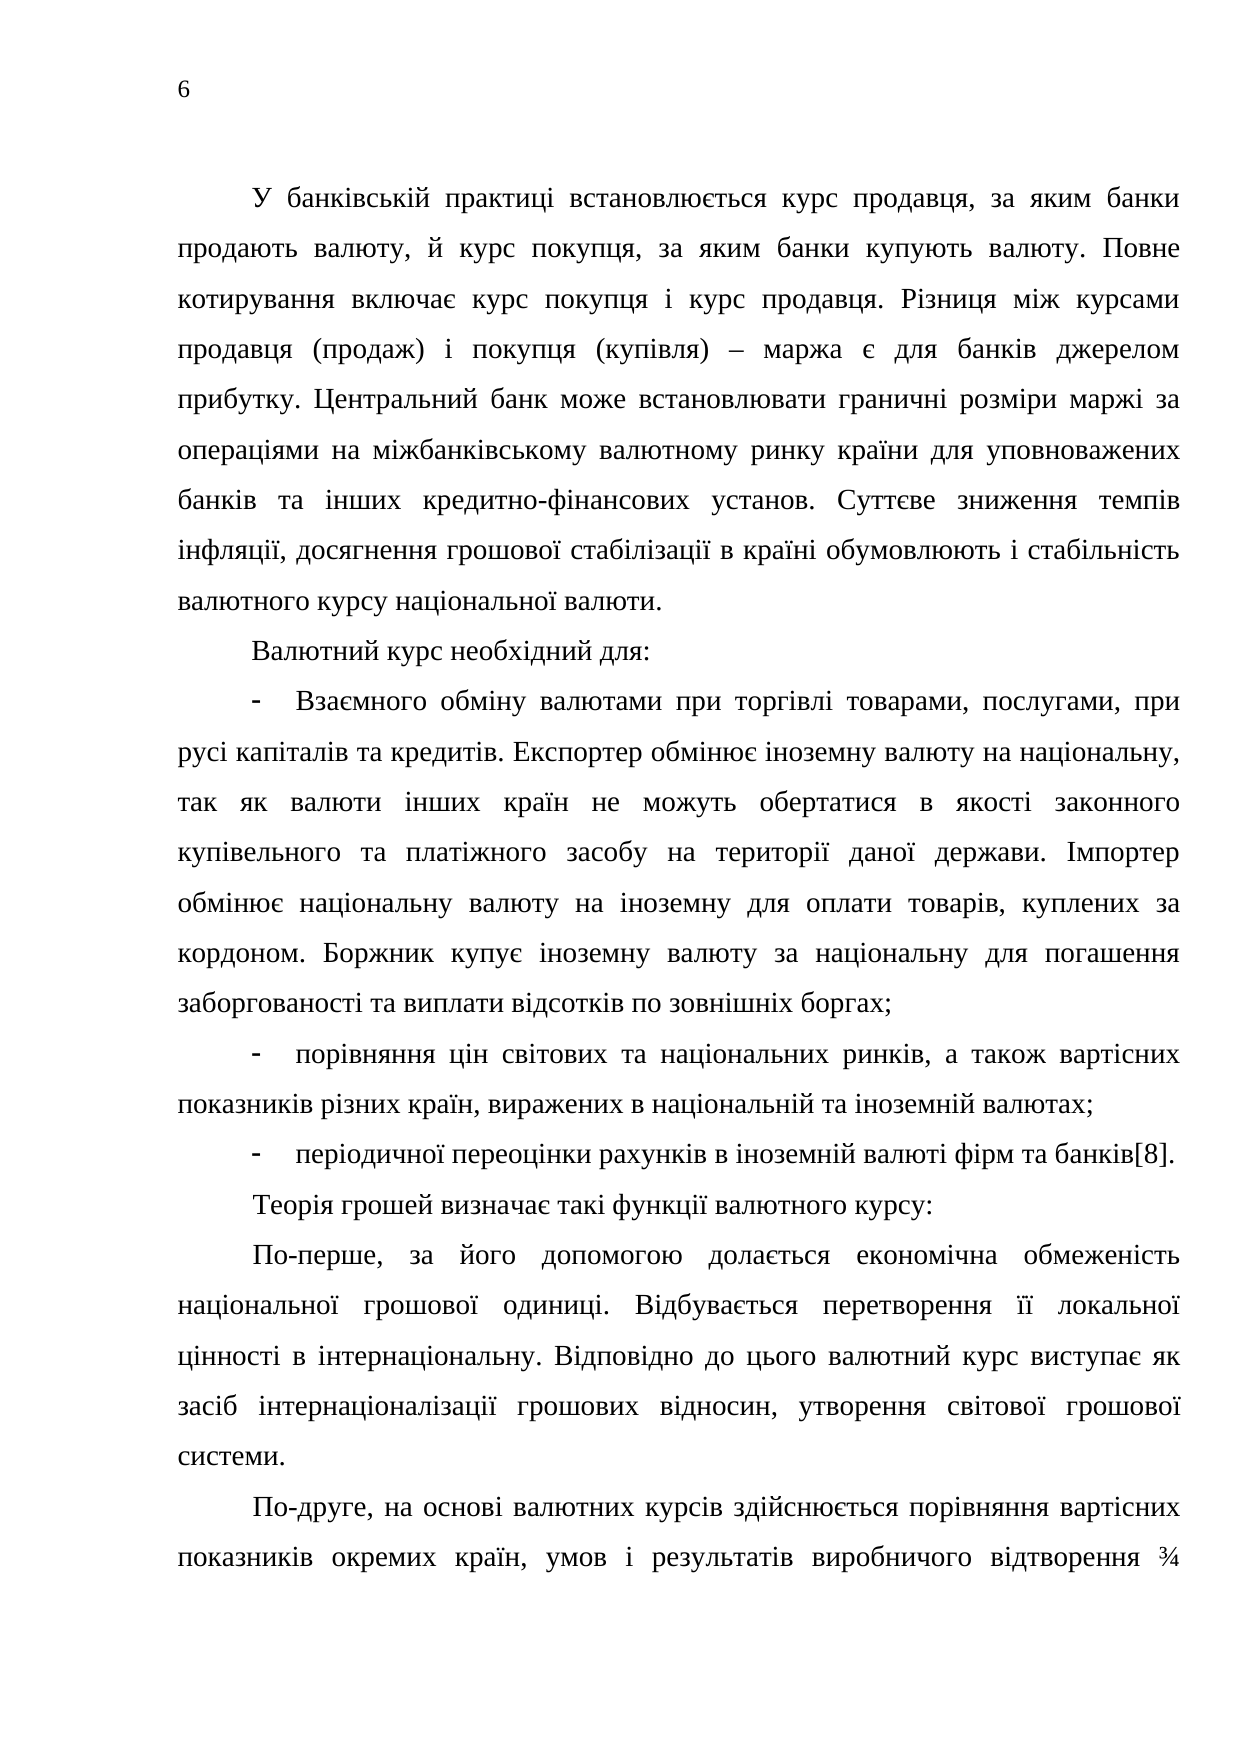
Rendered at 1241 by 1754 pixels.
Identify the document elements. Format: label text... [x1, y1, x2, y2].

list періодичної переоцінки рахунків в іноземній валюті фірм та банків[8]. [177, 1136, 1181, 1170]
list Взаємного обміну валютами при торгівлі товарами, послугами, при русі капіталів та кредитів. Експортер обмінює іноземну валюту на національну, так як валюти інших країн не можуть обертатися в якості законного купівельного та платіжного засобу на території даної держави. Імпортер обмінює національну валюту на іноземну для оплати товарів, куплених за кордоном. Боржник купує іноземну валюту за національну для погашення заборгованості та виплати відсотків по зовнішніх боргах; [177, 683, 1181, 1019]
list порівняння цін світових та національних ринків, а також вартісних показників різних країн, виражених в національній та іноземній валютах; [177, 1036, 1181, 1120]
text Теорія грошей визначає такі функції валютного курсу: [177, 1187, 1181, 1220]
text У банківській практиці встановлюється курс продавця, за яким банки продають валюту, й курс покупця, за яким банки купують валюту. Повне котирування включає курс покупця і курс продавця. Різниця між курсами продавця (продаж) і покупця (купівля) – маржа є для банків джерелом прибутку. Центральний банк може встановлювати граничні розміри маржі за операціями на міжбанківському валютному ринку країни для уповноважених банків та інших кредитно-фінансових установ. Суттєве зниження темпів інфляції, досягнення грошової стабілізації в країні обумовлюють і стабільність валютного курсу національної валюти. [177, 180, 1181, 616]
text Валютний курс необхідний для: [177, 633, 1181, 667]
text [177, 1489, 1181, 1573]
text По-перше, за його допомогою долається економічна обмеженість національної грошової одиниці. Відбувається перетворення її локальної цінності в інтернаціональну. Відповідно до цього валютний курс виступає як засіб інтернаціоналізації грошових відносин, утворення світової грошової системи. [177, 1237, 1181, 1472]
